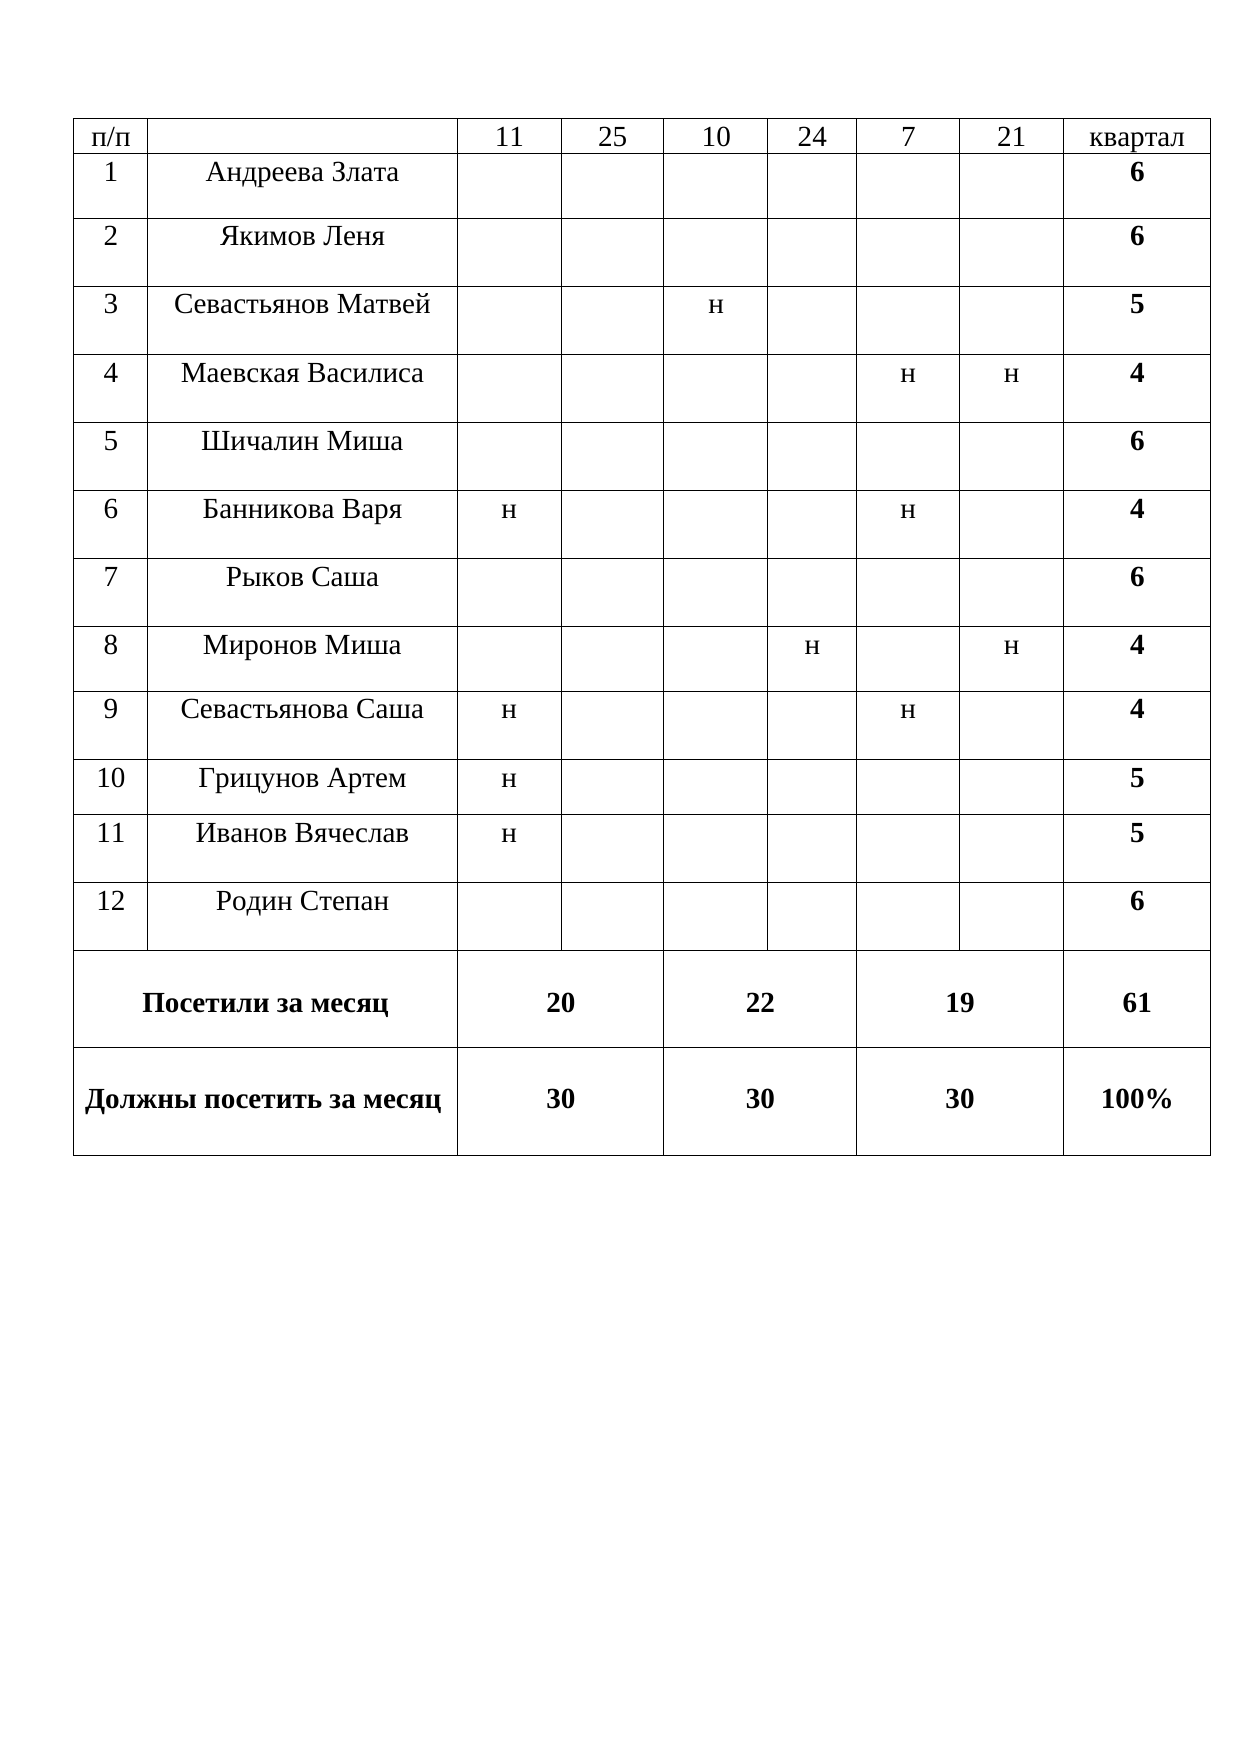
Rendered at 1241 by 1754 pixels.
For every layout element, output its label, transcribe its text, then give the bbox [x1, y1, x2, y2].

table_cell [960, 491, 1063, 558]
table_cell [960, 423, 1063, 490]
table_cell 19 [857, 951, 1063, 1047]
table_cell [458, 287, 561, 354]
table_cell н [458, 491, 561, 558]
table_cell 5 [1064, 287, 1210, 354]
table_cell [768, 154, 856, 217]
table_cell н [857, 491, 959, 558]
table_cell 7 [857, 119, 959, 153]
table_cell [458, 559, 561, 626]
table_cell [562, 287, 663, 354]
table_cell 3 [74, 287, 147, 354]
table_cell 4 [1064, 692, 1210, 759]
table_cell Шичалин Миша [148, 423, 457, 490]
table_cell [768, 559, 856, 626]
table_cell Итого за квартал [1064, 119, 1210, 153]
table_cell [562, 692, 663, 759]
table_cell 6 [1064, 883, 1210, 950]
table_cell 7 [74, 559, 147, 626]
table_cell Рыков Саша [148, 559, 457, 626]
table_cell Грицунов Артем [148, 760, 457, 814]
table_cell 4 [1064, 627, 1210, 691]
table_cell Якимов Леня [148, 219, 457, 286]
table_cell [664, 760, 767, 814]
table_cell н [960, 627, 1063, 691]
table_cell [960, 559, 1063, 626]
table_cell Иванов Вячеслав [148, 815, 457, 882]
table_cell [768, 883, 856, 950]
table_cell 1 [74, 154, 147, 217]
table_cell 30 [857, 1048, 1063, 1155]
table_cell Должны посетить за месяц [74, 1048, 457, 1155]
table_cell [458, 423, 561, 490]
table_cell [857, 287, 959, 354]
table_cell 30 [458, 1048, 663, 1155]
table_cell Севастьянов Матвей [148, 287, 457, 354]
table_cell н [458, 692, 561, 759]
table_cell 22 [664, 951, 856, 1047]
table_cell [562, 423, 663, 490]
table_cell [562, 355, 663, 422]
table_cell [458, 219, 561, 286]
table_cell [562, 815, 663, 882]
table_cell [664, 883, 767, 950]
table_cell 100% [1064, 1048, 1210, 1155]
table_cell 20 [458, 951, 663, 1047]
table_cell [458, 883, 561, 950]
table_cell 2 [74, 219, 147, 286]
table_cell 11 [458, 119, 561, 153]
table_cell [960, 692, 1063, 759]
table_cell [562, 760, 663, 814]
table_cell [458, 355, 561, 422]
table_cell [960, 287, 1063, 354]
table_cell Миронов Миша [148, 627, 457, 691]
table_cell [148, 119, 457, 153]
table_cell 4 [74, 355, 147, 422]
table_cell 8 [74, 627, 147, 691]
table_cell Маевская Василиса [148, 355, 457, 422]
table_cell н [960, 355, 1063, 422]
table_cell [664, 815, 767, 882]
table_cell н [857, 692, 959, 759]
table_cell 12 [74, 883, 147, 950]
table_cell [857, 219, 959, 286]
table_cell [768, 760, 856, 814]
table_cell 6 [1064, 154, 1210, 217]
table_cell [562, 154, 663, 217]
table_cell 6 [74, 491, 147, 558]
table_cell 4 [1064, 355, 1210, 422]
table_cell 30 [664, 1048, 856, 1155]
table_cell 5 [1064, 760, 1210, 814]
table_cell [664, 154, 767, 217]
table_cell [768, 423, 856, 490]
table_cell [768, 355, 856, 422]
table_cell [857, 154, 959, 217]
table_cell [562, 883, 663, 950]
table_cell [857, 423, 959, 490]
table_cell [458, 154, 561, 217]
table_cell [768, 692, 856, 759]
table_cell [960, 154, 1063, 217]
table_cell 10 [74, 760, 147, 814]
table_cell [664, 559, 767, 626]
table_cell Севастьянова Саша [148, 692, 457, 759]
table_cell [458, 627, 561, 691]
table_cell [857, 627, 959, 691]
table_cell [960, 760, 1063, 814]
table_cell [768, 219, 856, 286]
table_cell 5 [74, 423, 147, 490]
table_cell [768, 491, 856, 558]
table_cell 6 [1064, 423, 1210, 490]
table_cell [664, 219, 767, 286]
table_cell 11 [74, 815, 147, 882]
table_cell 4 [1064, 491, 1210, 558]
table_cell 25 [562, 119, 663, 153]
table_cell [960, 219, 1063, 286]
table_cell [857, 559, 959, 626]
table_cell [768, 815, 856, 882]
table_cell 6 [1064, 559, 1210, 626]
table_cell [664, 692, 767, 759]
table_cell 21 [960, 119, 1063, 153]
table_cell 9 [74, 692, 147, 759]
table_cell Андреева Злата [148, 154, 457, 217]
table_cell [664, 627, 767, 691]
table_cell [857, 815, 959, 882]
table_cell 24 [768, 119, 856, 153]
table_cell н [857, 355, 959, 422]
table_cell [960, 883, 1063, 950]
table_cell [562, 219, 663, 286]
table_cell [664, 355, 767, 422]
table_cell н [768, 627, 856, 691]
table_cell [562, 627, 663, 691]
table_cell [768, 287, 856, 354]
table_cell Посетили за месяц [74, 951, 457, 1047]
table_cell 5 [1064, 815, 1210, 882]
table_cell Родин Степан [148, 883, 457, 950]
table_cell Банникова Варя [148, 491, 457, 558]
table_cell [562, 491, 663, 558]
table_cell [857, 760, 959, 814]
table_cell [664, 491, 767, 558]
table_cell 6 [1064, 219, 1210, 286]
table_cell н [458, 760, 561, 814]
table_cell 61 [1064, 951, 1210, 1047]
table_cell [562, 559, 663, 626]
table_cell [960, 815, 1063, 882]
table_cell [664, 423, 767, 490]
table_cell № п/п [74, 119, 147, 153]
table_cell н [664, 287, 767, 354]
table_cell 10 [664, 119, 767, 153]
table_cell [857, 883, 959, 950]
table_cell н [458, 815, 561, 882]
